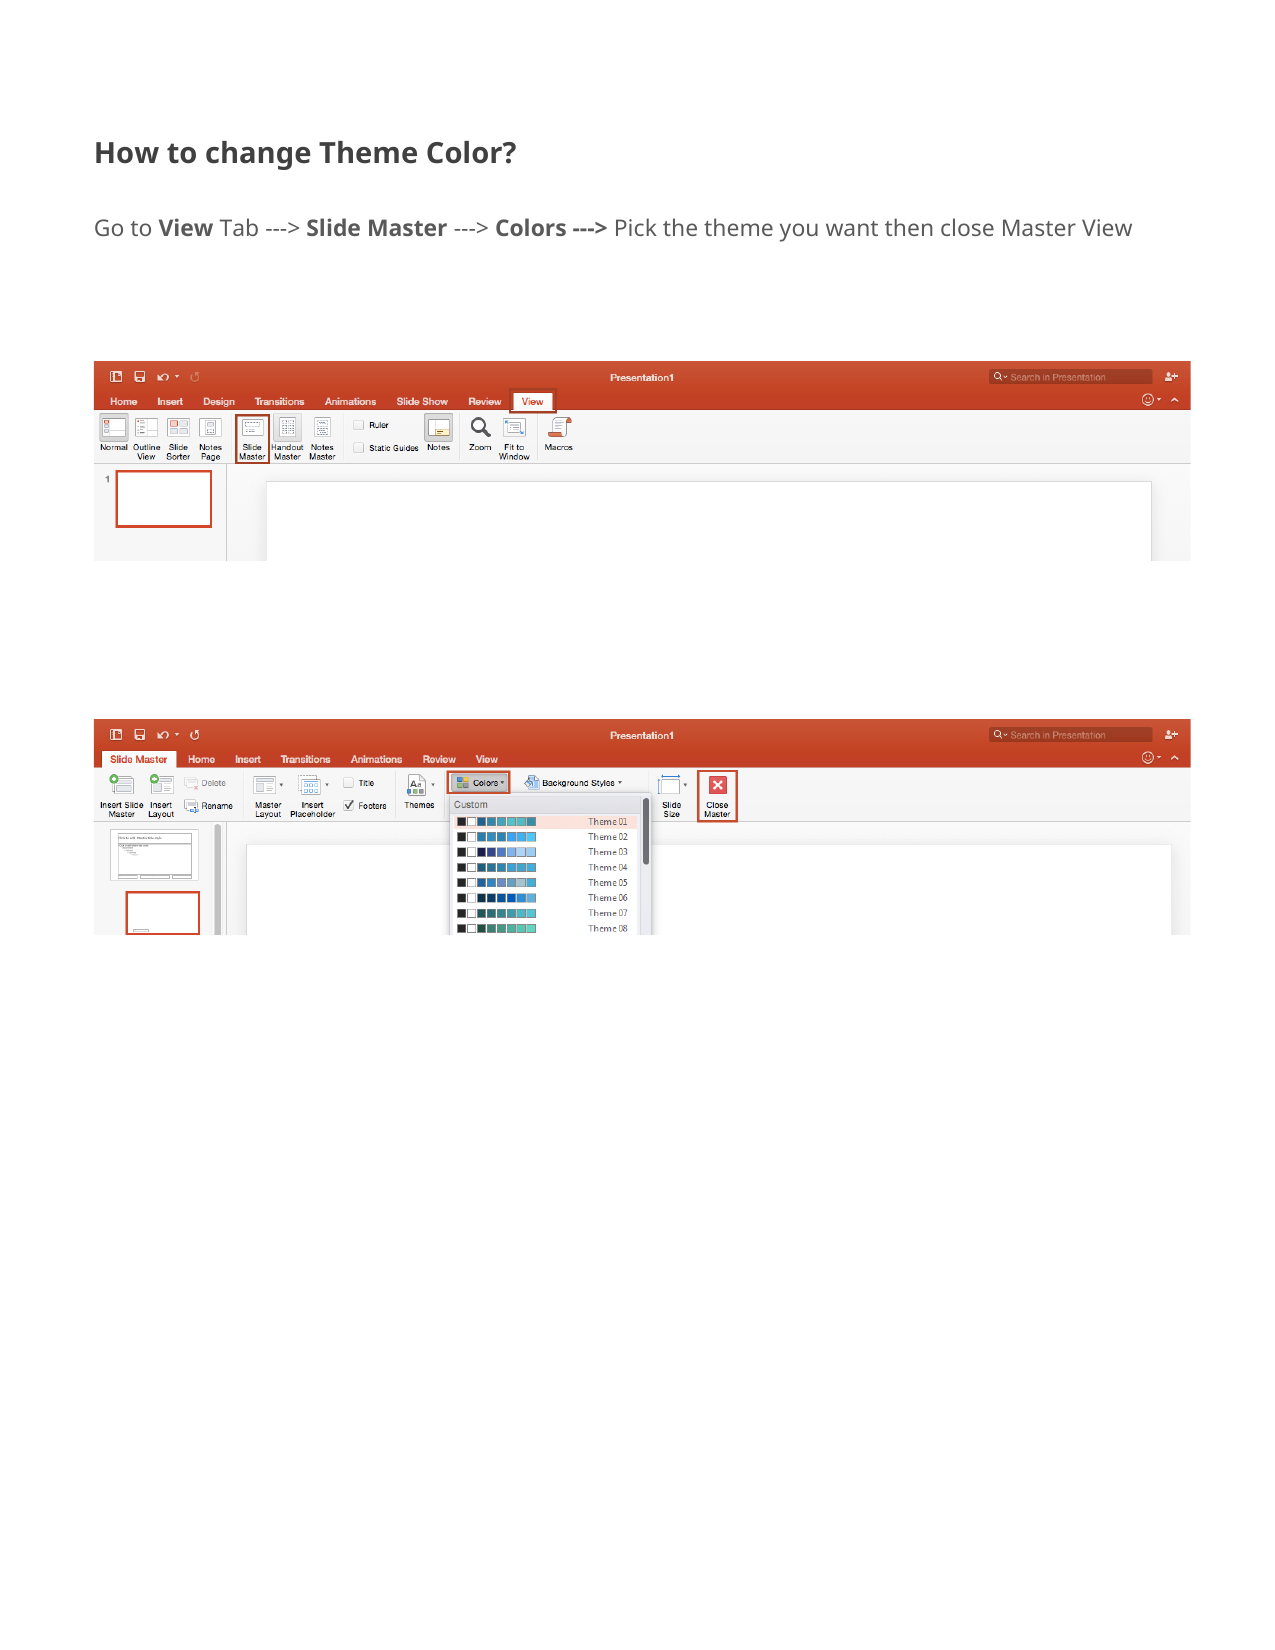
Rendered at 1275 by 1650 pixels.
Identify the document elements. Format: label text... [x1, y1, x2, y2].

picture [93, 361, 1191, 561]
text How to change Theme Color? Go to View Tab ---> Slide Master ---> Colors ---> Pick the theme you want then close Master View [94, 132, 1191, 244]
picture [93, 719, 1191, 935]
